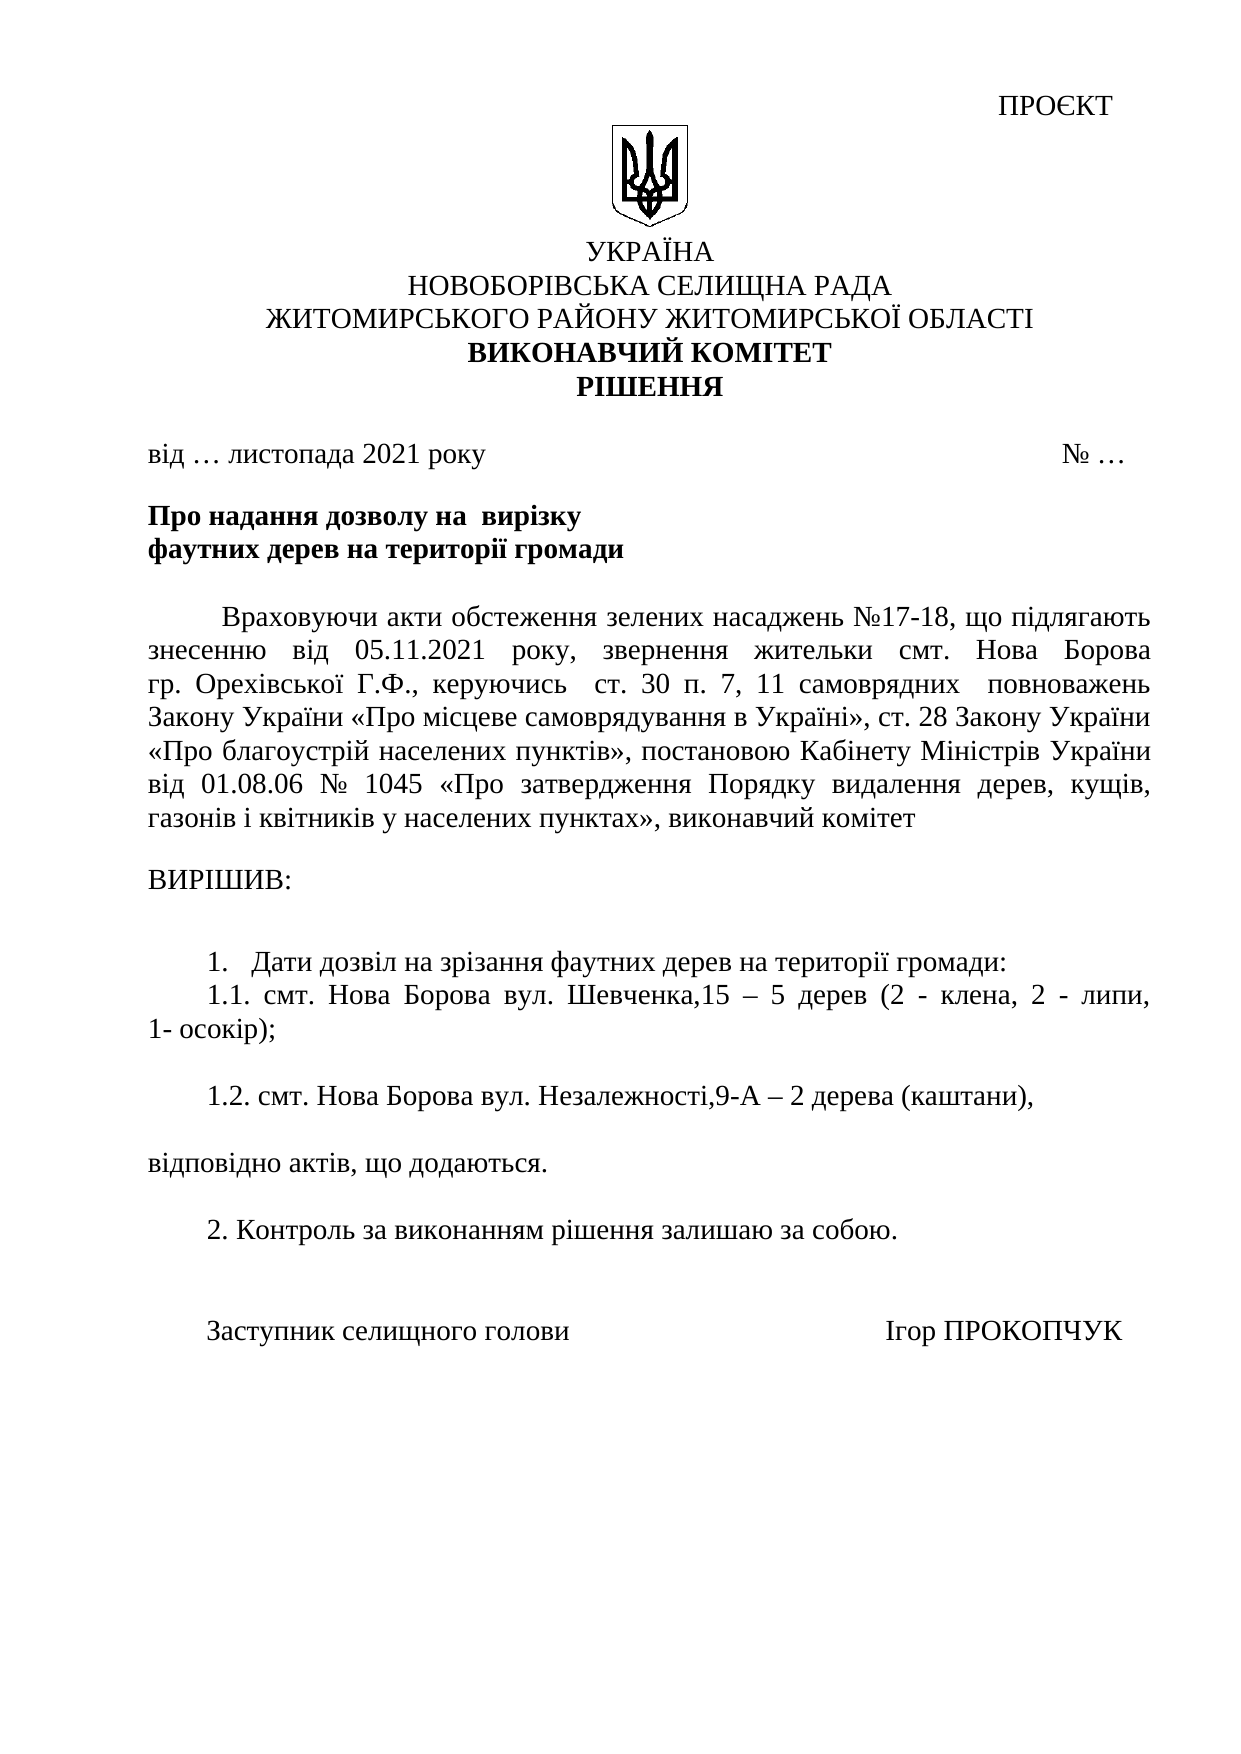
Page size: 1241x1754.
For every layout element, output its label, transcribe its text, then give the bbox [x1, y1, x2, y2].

text ЖИТОМИРСЬКОГО РАЙОНУ ЖИТОМИРСЬКОЇ ОБЛАСТІ [148, 302, 1152, 335]
list Дати дозвіл на зрізання фаутних дерев на території громади: [148, 944, 1152, 977]
list 1.1. смт. Нова Борова вул. Шевченка,15 – 5 дерев (2 - клена, 2 - липи, 1- осокір); [148, 977, 1152, 1044]
text Про надання дозволу на вирізку [148, 498, 1152, 532]
picture [604, 122, 696, 235]
text ВИРІШИВ: [148, 862, 1152, 896]
text Заступник селищного голови Ігор ПРОКОПЧУК [148, 1313, 1152, 1346]
text ВИКОНАВЧИЙ КОМІТЕТ [148, 335, 1152, 369]
text Враховуючи акти обстеження зелених насаджень №17-18, що підлягають знесенню від 05.11.2021 року, звернення жительки смт. Нова Борова гр. Орехівської Г.Ф., керуючись ст. 30 п. 7, 11 самоврядних повноважень Закону України «Про місцеве самоврядування в Україні», ст. 28 Закону України «Про благоустрій населених пунктів», постановою Кабінету Міністрів України від 01.08.06 № 1045 «Про затвердження Порядку видалення дерев, кущів, газонів і квітників у населених пунктах», виконавчий комітет [148, 599, 1152, 833]
text 2. Контроль за виконанням рішення залишаю за собою. [148, 1212, 1152, 1246]
text ПРОЄКТ [148, 88, 1152, 122]
list відповідно актів, що додаються. [148, 1145, 1152, 1179]
text 1.2. смт. Нова Борова вул. Незалежності,9-А – 2 дерева (каштани), [148, 1078, 1152, 1112]
text НОВОБОРІВСЬКА СЕЛИЩНА РАДА [148, 268, 1152, 302]
text УКРАЇНА [148, 234, 1152, 268]
text від … листопада 2021 року № … [148, 436, 1152, 469]
text фаутних дерев на території громади [148, 532, 1152, 565]
text РІШЕННЯ [148, 369, 1152, 402]
